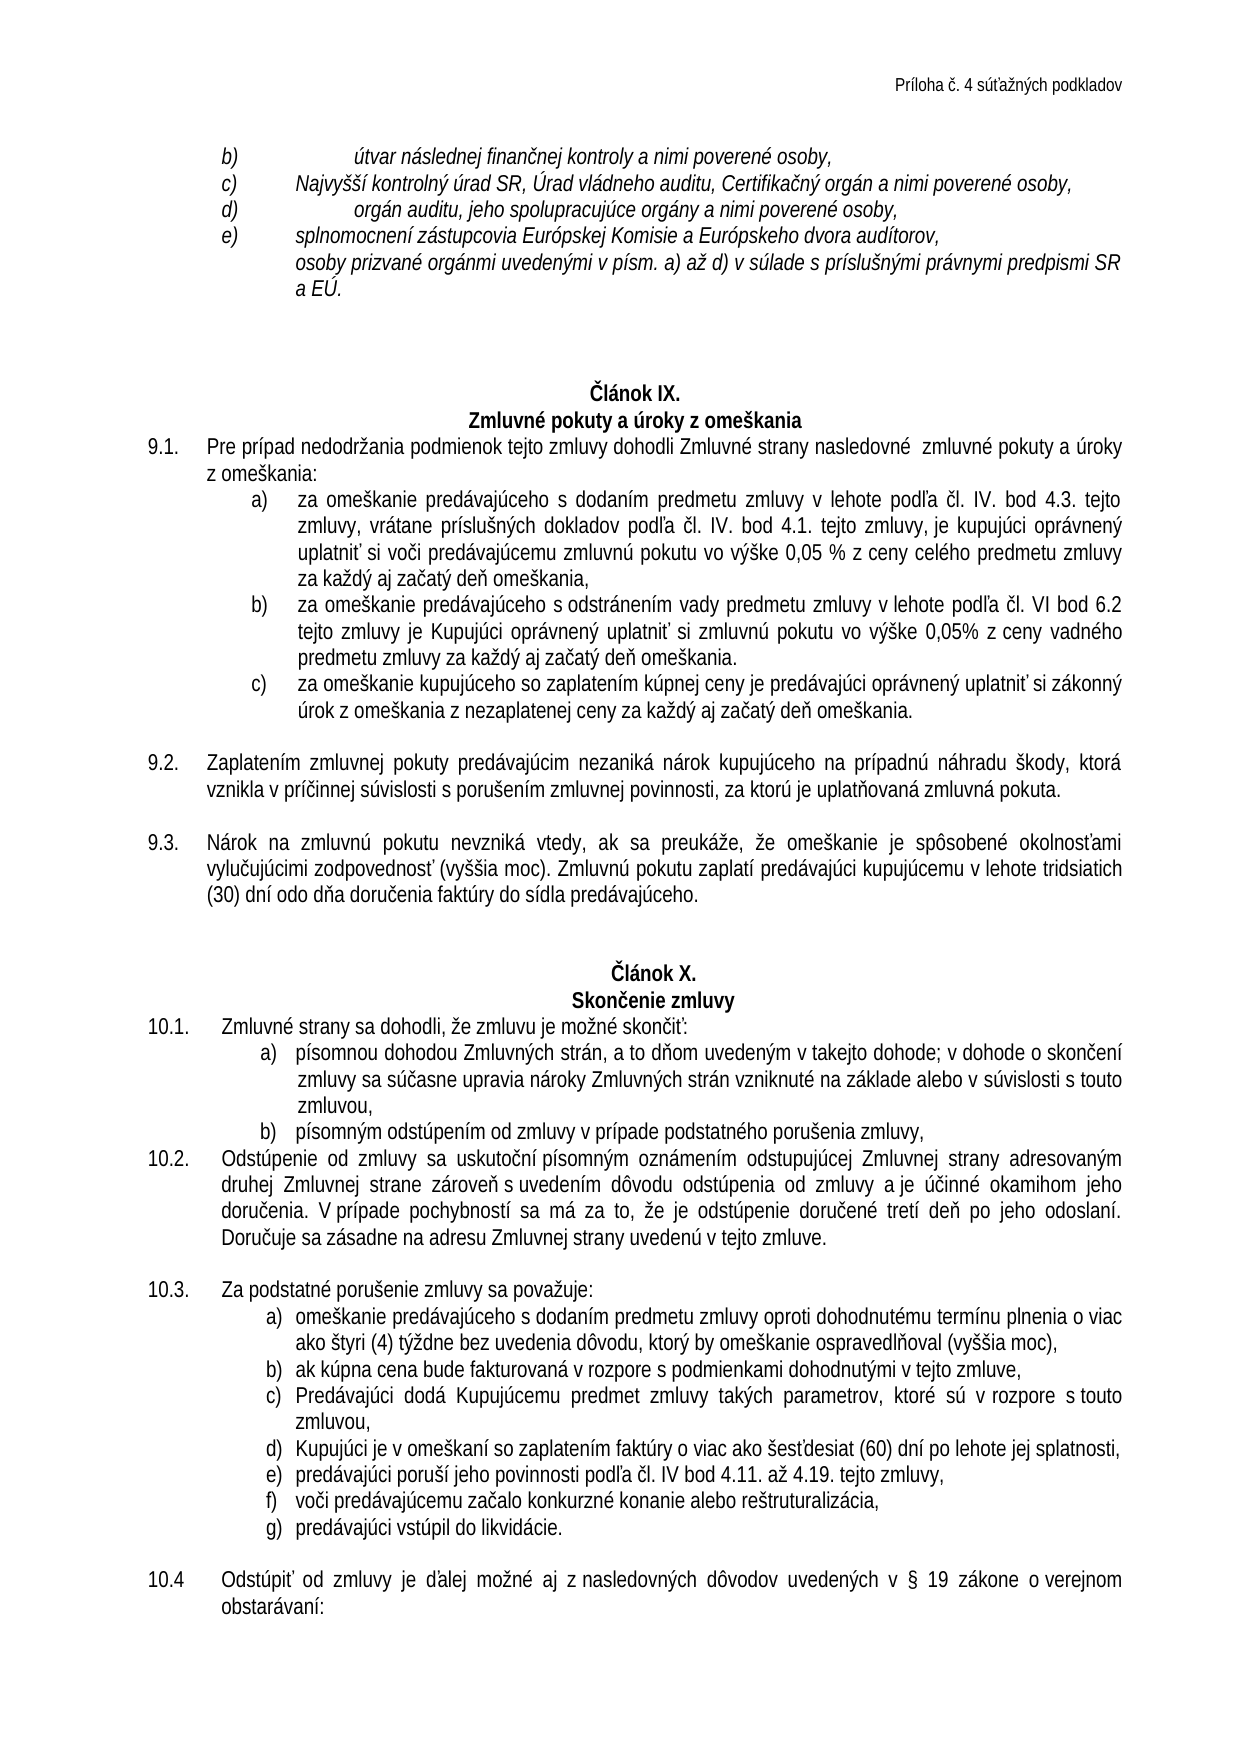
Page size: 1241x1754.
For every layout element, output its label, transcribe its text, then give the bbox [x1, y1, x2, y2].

text osoby prizvané orgánmi uvedenými v písm. a) až d) v súlade s príslušnými právnymi predpismi SR a EÚ. [295, 249, 1122, 301]
text Zmluvné pokuty a úroky z omeškania [148, 407, 1122, 433]
list útvar následnej finančnej kontroly a nimi poverené osoby, [221, 143, 1122, 169]
list písomným odstúpením od zmluvy v prípade podstatného porušenia zmluvy, [260, 1118, 1122, 1145]
list predávajúci vstúpil do likvidácie. [266, 1514, 1122, 1540]
text 10.4 Odstúpiť od zmluvy je ďalej možné aj z nasledovných dôvodov uvedených v § 19 zákone o verejnom obstarávaní: [148, 1566, 1122, 1619]
text 10.3. Za podstatné porušenie zmluvy sa považuje: [148, 1276, 1122, 1303]
list splnomocnení zástupcovia Európskej Komisie a Európskeho dvora audítorov, [221, 222, 1122, 249]
list voči predávajúcemu začalo konkurzné konanie alebo reštruturalizácia, [266, 1487, 1122, 1514]
list orgán auditu, jeho spolupracujúce orgány a nimi poverené osoby, [221, 196, 1122, 222]
text 10.1. Zmluvné strany sa dohodli, že zmluvu je možné skončiť: [148, 1013, 1122, 1039]
list ak kúpna cena bude fakturovaná v rozpore s podmienkami dohodnutými v tejto zmluve, [266, 1356, 1122, 1382]
text Článok IX. [148, 380, 1122, 407]
list omeškanie predávajúceho s dodaním predmetu zmluvy oproti dohodnutému termínu plnenia o viac ako štyri (4) týždne bez uvedenia dôvodu, ktorý by omeškanie ospravedlňoval (vyššia moc), [266, 1303, 1122, 1356]
list predávajúci poruší jeho povinnosti podľa čl. IV bod 4.11. až 4.19. tejto zmluvy, [266, 1461, 1122, 1487]
list Predávajúci dodá Kupujúcemu predmet zmluvy takých parametrov, ktoré sú v rozpore s touto zmluvou, [266, 1382, 1122, 1434]
list Článok X. [185, 960, 1122, 987]
list za omeškanie predávajúceho s dodaním predmetu zmluvy v lehote podľa čl. IV. bod 4.3. tejto zmluvy, vrátane príslušných dokladov podľa čl. IV. bod 4.1. tejto zmluvy, je kupujúci oprávnený uplatniť si voči predávajúcemu zmluvnú pokutu vo výške 0,05 % z ceny celého predmetu zmluvy za každý aj začatý deň omeškania, [251, 486, 1122, 591]
list 9.1. Pre prípad nedodržania podmienok tejto zmluvy dohodli Zmluvné strany nasledovné zmluvné pokuty a úroky z omeškania: [148, 433, 1122, 486]
list 9.3. Nárok na zmluvnú pokutu nevzniká vtedy, ak sa preukáže, že omeškanie je spôsobené okolnosťami vylučujúcimi zodpovednosť (vyššia moc). Zmluvnú pokutu zaplatí predávajúci kupujúcemu v lehote tridsiatich (30) dní odo dňa doručenia faktúry do sídla predávajúceho. [148, 828, 1122, 907]
text 10.2. Odstúpenie od zmluvy sa uskutoční písomným oznámením odstupujúcej Zmluvnej strany adresovaným druhej Zmluvnej strane zároveň s uvedením dôvodu odstúpenia od zmluvy a je účinné okamihom jeho doručenia. V prípade pochybností sa má za to, že je odstúpenie doručené tretí deň po jeho odoslaní. Doručuje sa zásadne na adresu Zmluvnej strany uvedenú v tejto zmluve. [148, 1145, 1122, 1250]
list za omeškanie kupujúceho so zaplatením kúpnej ceny je predávajúci oprávnený uplatniť si zákonný úrok z omeškania z nezaplatenej ceny za každý aj začatý deň omeškania. [251, 670, 1122, 723]
text Skončenie zmluvy [148, 987, 1122, 1013]
list Kupujúci je v omeškaní so zaplatením faktúry o viac ako šesťdesiat (60) dní po lehote jej splatnosti, [266, 1434, 1122, 1461]
list Najvyšší kontrolný úrad SR, Úrad vládneho auditu, Certifikačný orgán a nimi poverené osoby, [221, 169, 1122, 196]
list za omeškanie predávajúceho s odstránením vady predmetu zmluvy v lehote podľa čl. VI bod 6.2 tejto zmluvy je Kupujúci oprávnený uplatniť si zmluvnú pokutu vo výške 0,05% z ceny vadného predmetu zmluvy za každý aj začatý deň omeškania. [251, 591, 1122, 670]
list 9.2. Zaplatením zmluvnej pokuty predávajúcim nezaniká nárok kupujúceho na prípadnú náhradu škody, ktorá vznikla v príčinnej súvislosti s porušením zmluvnej povinnosti, za ktorú je uplatňovaná zmluvná pokuta. [148, 749, 1122, 802]
list písomnou dohodou Zmluvných strán, a to dňom uvedeným v takejto dohode; v dohode o skončení zmluvy sa súčasne upravia nároky Zmluvných strán vzniknuté na základe alebo v súvislosti s touto zmluvou, [260, 1039, 1122, 1118]
